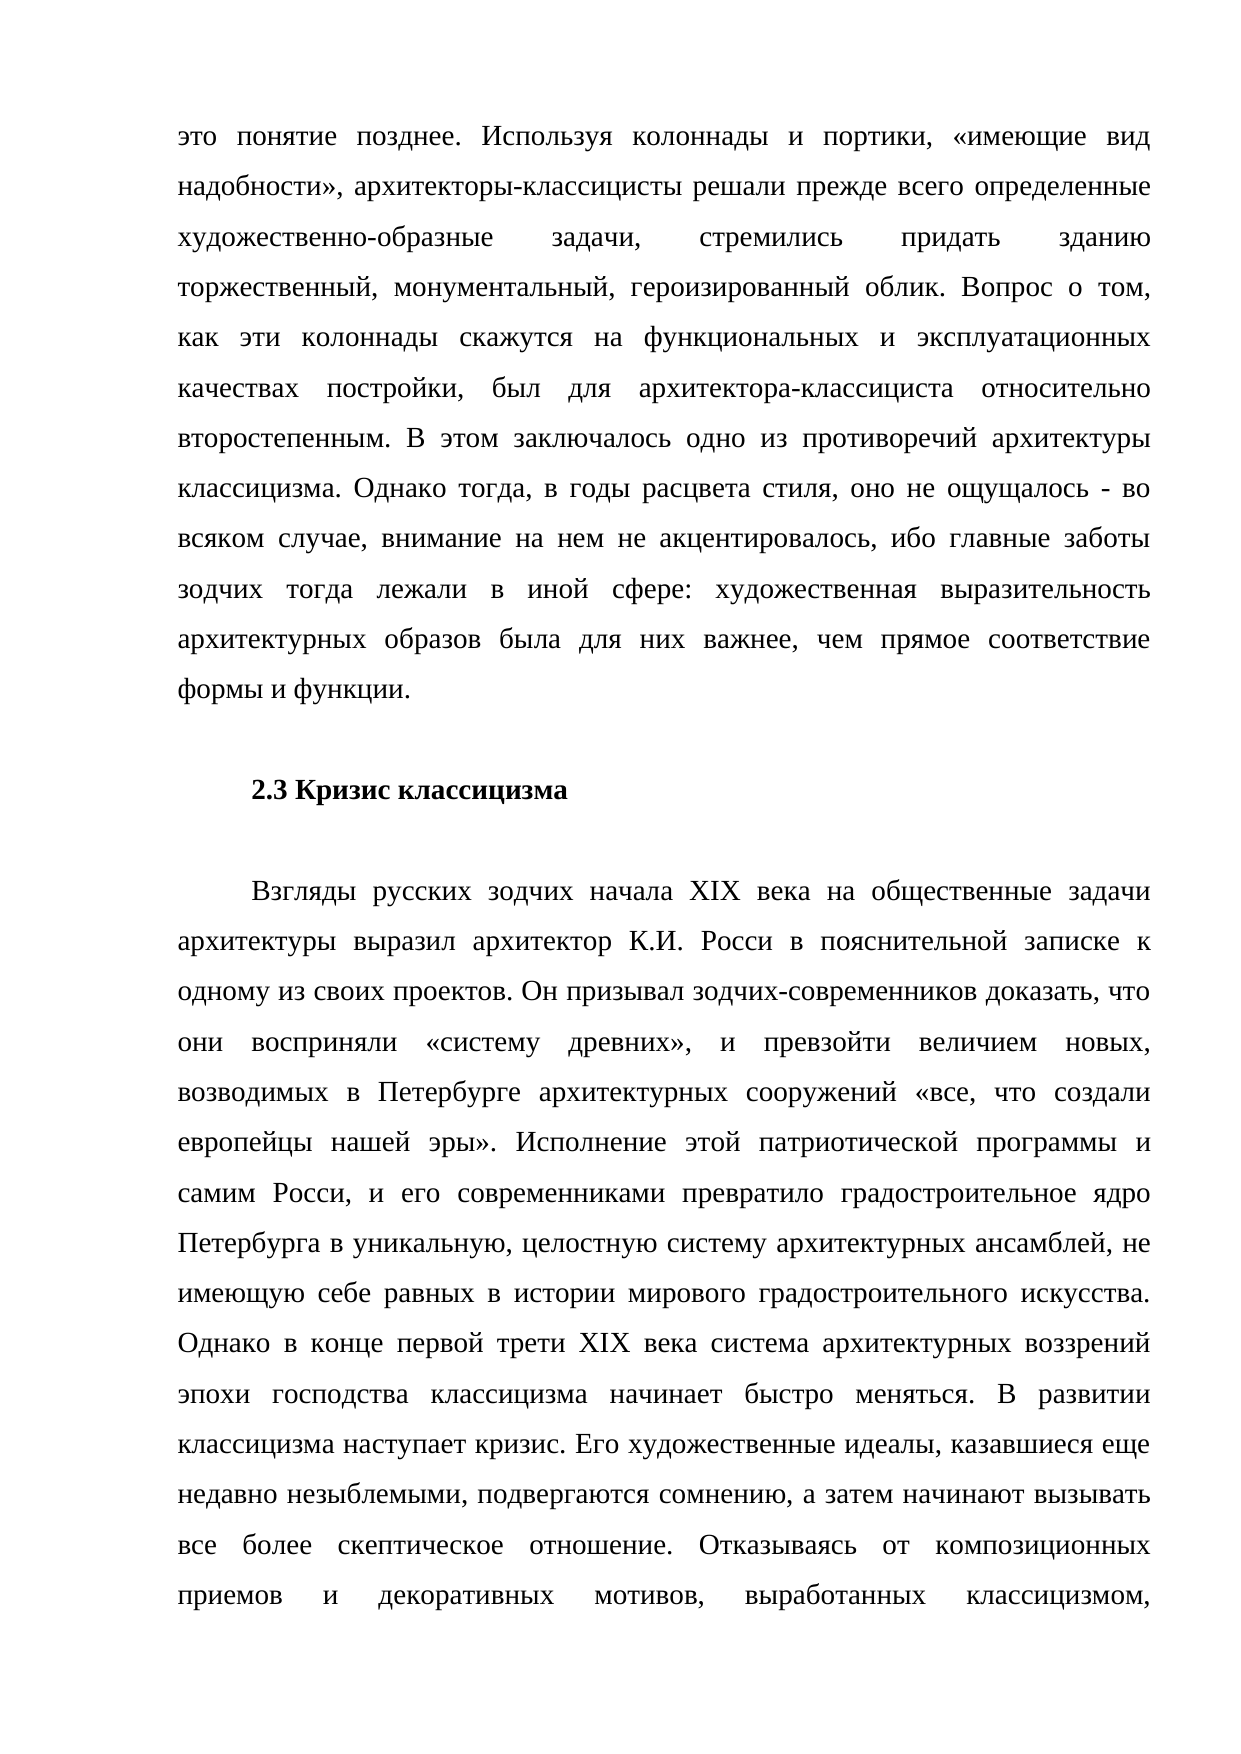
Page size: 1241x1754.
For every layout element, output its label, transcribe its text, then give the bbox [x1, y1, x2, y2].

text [177, 118, 1152, 705]
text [177, 873, 1152, 1611]
subtitle 2.3 Кризис классицизма [177, 772, 1152, 806]
